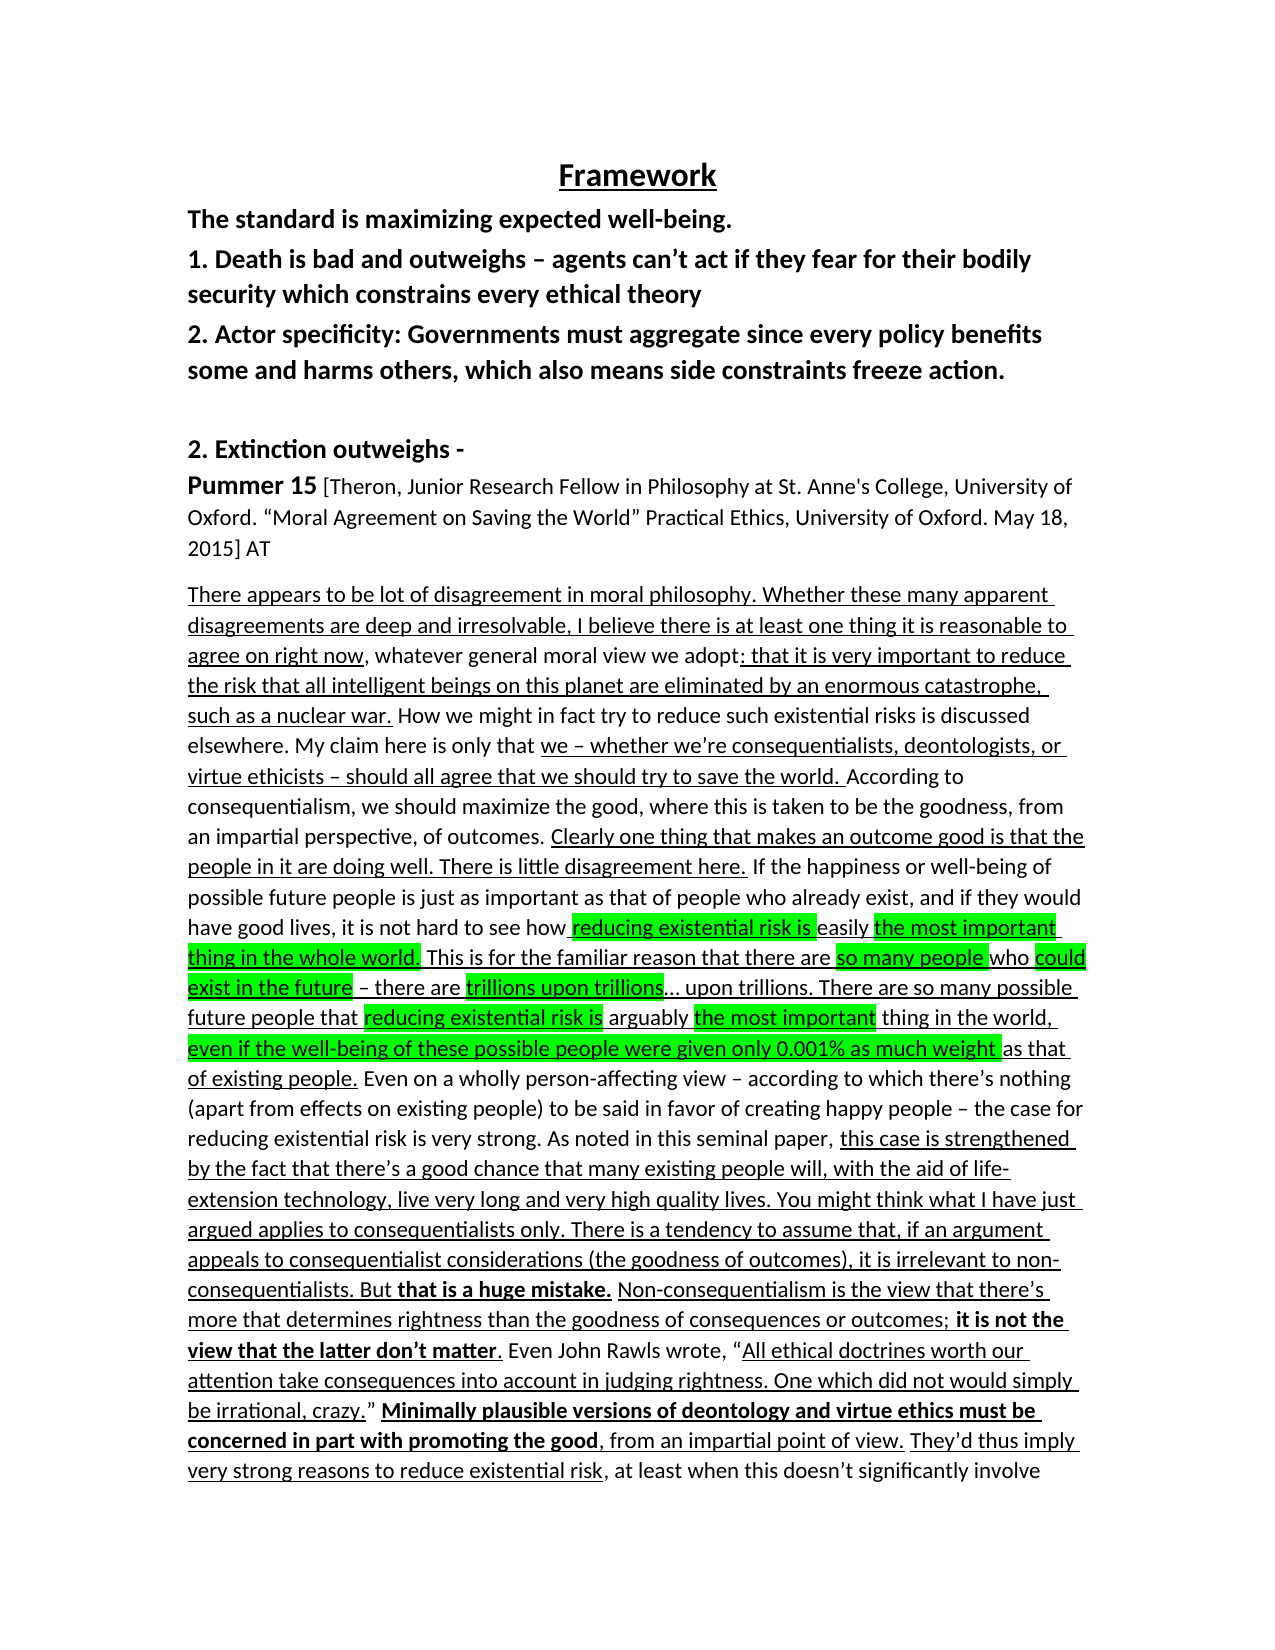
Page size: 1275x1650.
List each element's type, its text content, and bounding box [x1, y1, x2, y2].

subtitle 1. Death is bad and outweighs – agents can’t act if they fear for their bodily security which constrains every ethical theory [187, 242, 1087, 311]
subtitle 2. Actor specificity: Governments must aggregate since every policy benefits some and harms others, which also means side constraints freeze action. [187, 317, 1087, 386]
subtitle Framework [187, 154, 1087, 195]
subtitle 2. Extinction outweighs - [187, 433, 1087, 466]
text Pummer 15 [Theron, Junior Research Fellow in Philosophy at St. Anne's College, University of Oxford. “Moral Agreement on Saving the World” Practical Ethics, University of Oxford. May 18, 2015] AT [187, 468, 1087, 562]
subtitle The standard is maximizing expected well-being. [187, 202, 1087, 235]
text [187, 581, 1087, 1485]
